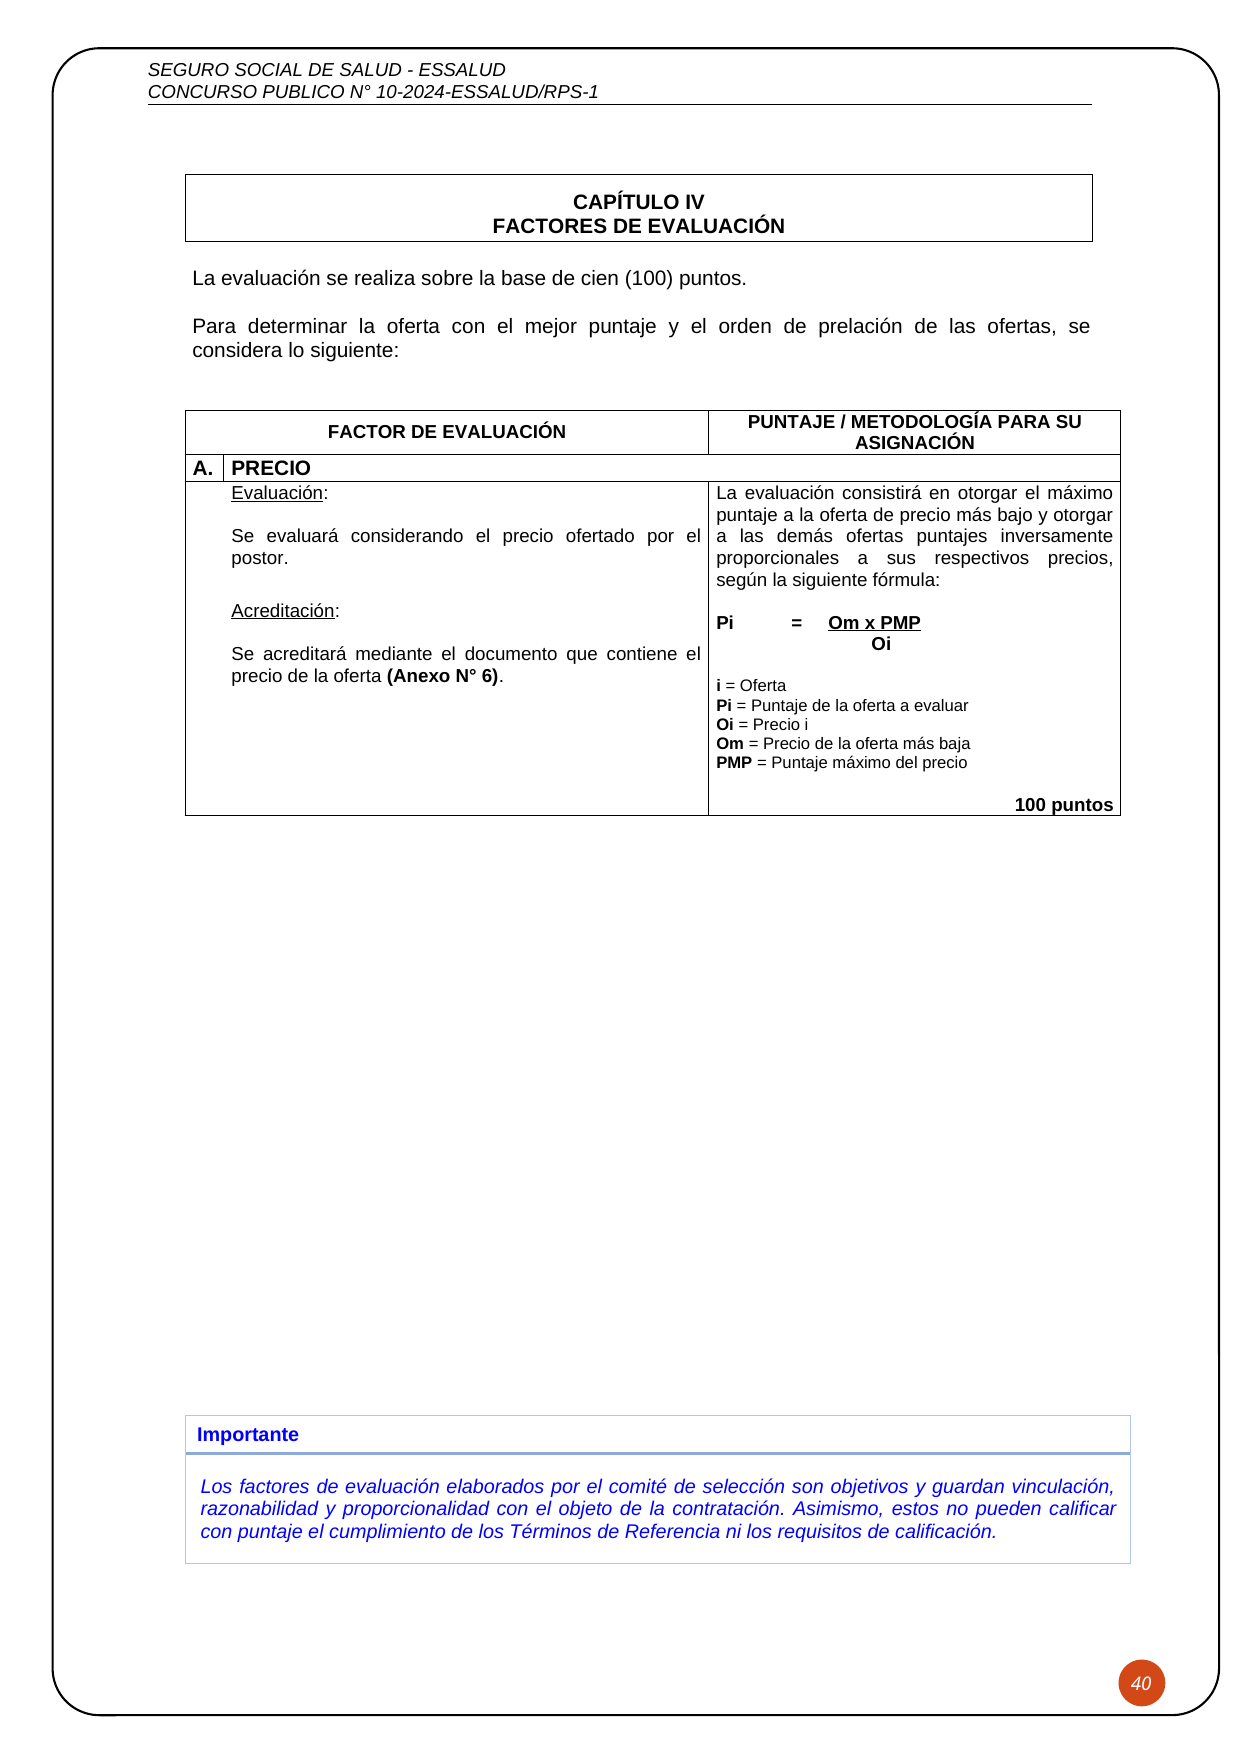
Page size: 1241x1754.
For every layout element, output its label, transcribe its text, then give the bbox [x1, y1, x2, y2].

table_cell Evaluación: Se evaluará considerando el precio ofertado por el postor. Acreditación: Se acreditará mediante el documento que contiene el precio de la oferta (Anexo N° 6). [224, 482, 708, 815]
table_cell PRECIO [224, 455, 1120, 481]
table_cell La evaluación consistirá en otorgar el máximo puntaje a la oferta de precio más bajo y otorgar a las demás ofertas puntajes inversamente proporcionales a sus respectivos precios, según la siguiente fórmula: Pi = Om x PMP Oi i = Oferta Pi = Puntaje de la oferta a evaluar Oi = Precio i Om = Precio de la oferta más baja PMP = Puntaje máximo del precio 100 puntos [709, 482, 1120, 815]
table_header PUNTAJE / METODOLOGÍA PARA SU ASIGNACIÓN [709, 411, 1120, 454]
table_header Importante [186, 1416, 1130, 1452]
table_header CAPÍTULO IV FACTORES DE EVALUACIÓN [186, 175, 1092, 241]
list La evaluación se realiza sobre la base de cien (100) puntos. [192, 266, 1092, 290]
table_cell [186, 482, 224, 815]
table_header FACTOR DE EVALUACIÓN [186, 411, 708, 454]
table_cell Los factores de evaluación elaborados por el comité de selección son objetivos y guardan vinculación, razonabilidad y proporcionalidad con el objeto de la contratación. Asimismo, estos no pueden calificar con puntaje el cumplimiento de los Términos de Referencia ni los requisitos de calificación. [186, 1455, 1130, 1562]
list Para determinar la oferta con el mejor puntaje y el orden de prelación de las ofertas, se considera lo siguiente: [192, 314, 1092, 362]
table_cell A. [186, 455, 223, 481]
